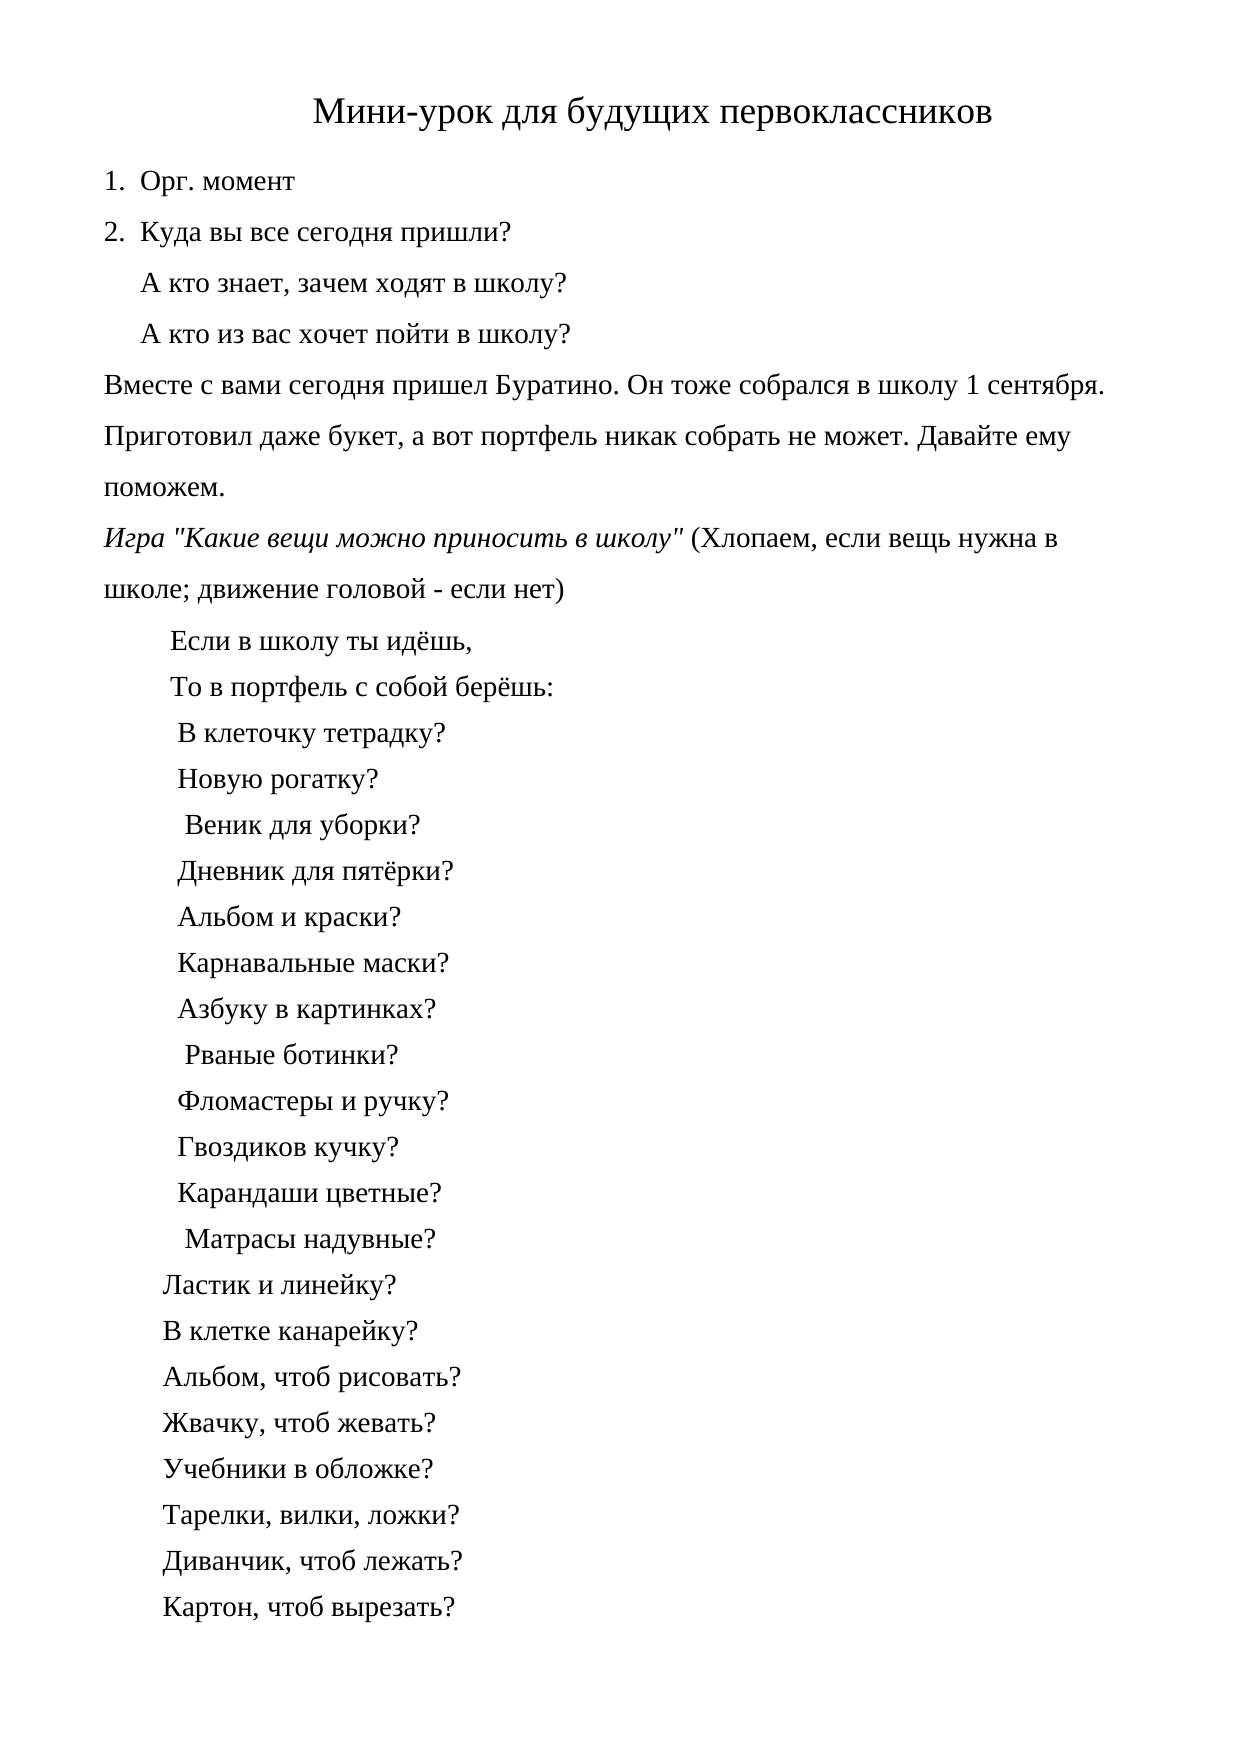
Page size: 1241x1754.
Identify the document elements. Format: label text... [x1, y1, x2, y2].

text Приготовил даже букет, а вот портфель никак собрать не может. Давайте ему [103, 418, 1152, 452]
text Учебники в обложке? [162, 1451, 1152, 1485]
text Матрасы надувные? [162, 1221, 1152, 1255]
text А кто знает, зачем ходят в школу? [103, 265, 1152, 299]
text 1. Орг. момент [103, 163, 1152, 197]
text Азбуку в картинках? [162, 991, 1152, 1024]
text Мини-урок для будущих первоклассников [162, 89, 1152, 132]
text Дневник для пятёрки? [162, 853, 1152, 886]
text Игра "Какие вещи можно приносить в школу" (Хлопаем, если вещь нужна в [103, 521, 1152, 554]
text школе; движение головой - если нет) [103, 572, 1152, 605]
text Картон, чтоб вырезать? [162, 1589, 1152, 1623]
text В клетке канарейку? [162, 1313, 1152, 1347]
text Вместе с вами сегодня пришел Буратино. Он тоже собрался в школу 1 сентября. [103, 367, 1152, 401]
text А кто из вас хочет пойти в школу? [103, 316, 1152, 350]
text Карандаши цветные? [162, 1175, 1152, 1209]
text 2. Куда вы все сегодня пришли? [103, 214, 1152, 248]
text Рваные ботинки? [162, 1037, 1152, 1071]
text Фломастеры и ручку? [162, 1083, 1152, 1117]
text Диванчик, чтоб лежать? [162, 1543, 1152, 1577]
text Гвоздиков кучку? [162, 1129, 1152, 1163]
text Новую рогатку? [162, 761, 1152, 794]
text То в портфель с собой берёшь: [162, 669, 1152, 702]
text Ластик и линейку? [162, 1267, 1152, 1301]
text поможем. [103, 469, 1152, 503]
text Жвачку, чтоб жевать? [162, 1405, 1152, 1439]
text В клеточку тетрадку? [162, 715, 1152, 748]
text Альбом, чтоб рисовать? [162, 1359, 1152, 1393]
text Тарелки, вилки, ложки? [162, 1497, 1152, 1531]
text Веник для уборки? [162, 807, 1152, 840]
text Если в школу ты идёшь, [162, 623, 1152, 656]
text Карнавальные маски? [162, 945, 1152, 978]
text Альбом и краски? [162, 899, 1152, 932]
